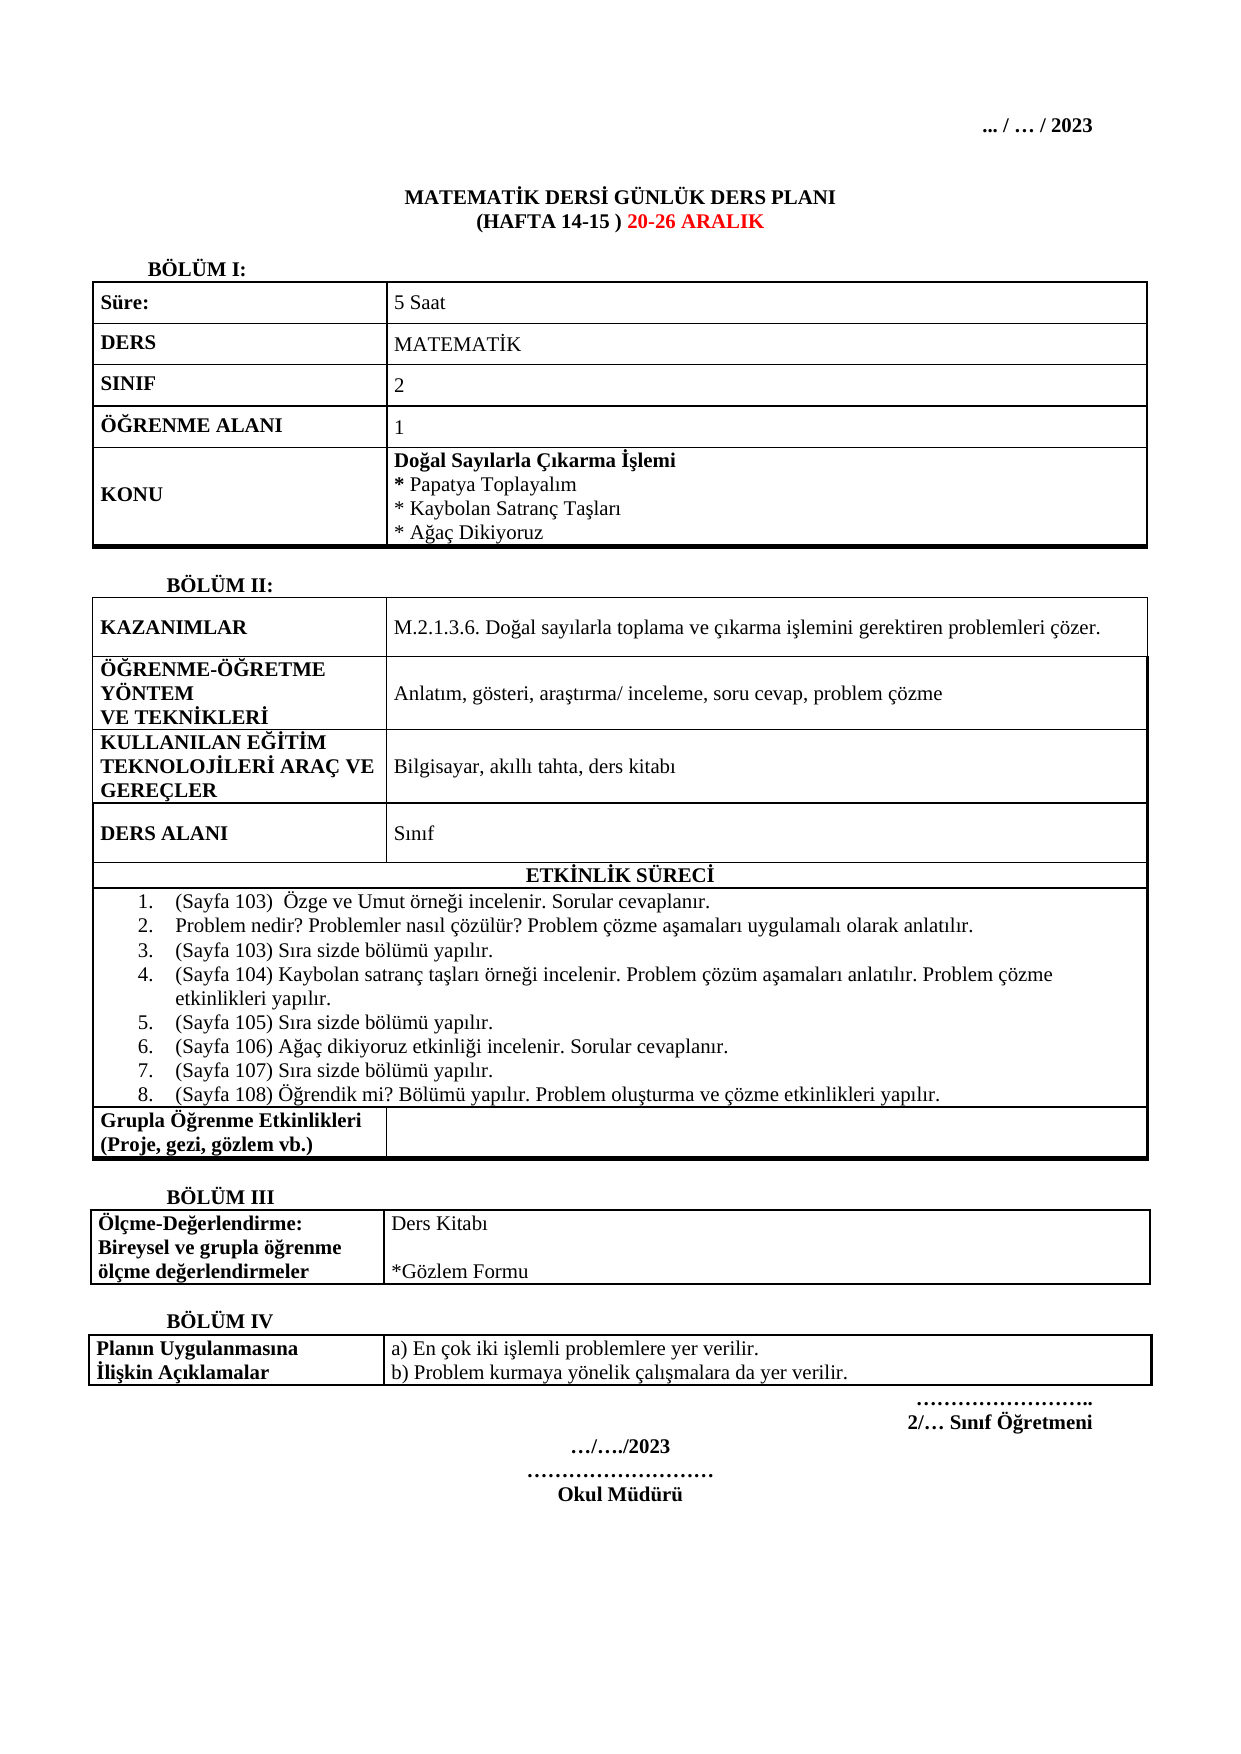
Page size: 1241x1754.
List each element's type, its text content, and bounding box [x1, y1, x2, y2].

text BÖLÜM I: [148, 257, 1092, 281]
table_header a) En çok iki işlemli problemlere yer verilir. b) Problem kurmaya yönelik çalışmalara da yer verilir. [385, 1336, 1150, 1384]
table_cell Grupla Öğrenme Etkinlikleri (Proje, gezi, gözlem vb.) [94, 1108, 386, 1156]
text ... / … / 2023 [148, 113, 1092, 137]
table_cell 1 [388, 407, 1146, 447]
table_cell KONU [94, 448, 386, 544]
table_header M.2.1.3.6. Doğal sayılarla toplama ve çıkarma işlemini gerektiren problemleri çözer. [387, 598, 1147, 656]
text Okul Müdürü [148, 1482, 1092, 1506]
table_cell Bilgisayar, akıllı tahta, ders kitabı [387, 730, 1146, 802]
table_cell SINIF [94, 365, 386, 405]
table_cell DERS ALANI [94, 804, 386, 862]
text BÖLÜM II: [148, 573, 1092, 597]
table_cell (Sayfa 103) Özge ve Umut örneği incelenir. Sorular cevaplanır. Problem nedir? Problemler nasıl çözülür? Problem çözme aşamaları uygulamalı olarak anlatılır. (Sayfa 103) Sıra sizde bölümü yapılır. (Sayfa 104) Kaybolan satranç taşları örneği incelenir. Problem çözüm aşamaları anlatılır. Problem çözme etkinlikleri yapılır. (Sayfa 105) Sıra sizde bölümü yapılır. (Sayfa 106) Ağaç dikiyoruz etkinliği incelenir. Sorular cevaplanır. (Sayfa 107) Sıra sizde bölümü yapılır. (Sayfa 108) Öğrendik mi? Bölümü yapılır. Problem oluşturma ve çözme etkinlikleri yapılır. [94, 889, 1146, 1106]
table_cell Doğal Sayılarla Çıkarma İşlemi * Papatya Toplayalım * Kaybolan Satranç Taşları * Ağaç Dikiyoruz [388, 448, 1146, 544]
table_cell DERS [94, 324, 386, 364]
table_cell Sınıf [387, 804, 1146, 862]
table_cell ÖĞRENME ALANI [94, 407, 386, 447]
table_cell 2 [388, 365, 1146, 405]
table_header Ders Kitabı *Gözlem Formu [385, 1211, 1149, 1283]
table_header Planın Uygulanmasına İlişkin Açıklamalar [90, 1336, 383, 1384]
table_cell MATEMATİK [388, 324, 1146, 364]
text 2/… Sınıf Öğretmeni [148, 1410, 1092, 1434]
table_cell ETKİNLİK SÜRECİ [94, 863, 1146, 887]
table_cell ÖĞRENME-ÖĞRETME YÖNTEM VE TEKNİKLERİ [93, 657, 386, 729]
text (HAFTA 14-15 ) 20-26 ARALIK [148, 209, 1092, 233]
subtitle BÖLÜM IV [148, 1309, 1092, 1333]
subtitle BÖLÜM III [148, 1185, 1092, 1209]
text ……………………… [148, 1458, 1092, 1482]
table_header Ölçme-Değerlendirme: Bireysel ve grupla öğrenme ölçme değerlendirmeler [92, 1211, 383, 1283]
text MATEMATİK DERSİ GÜNLÜK DERS PLANI [148, 185, 1092, 209]
table_cell [387, 1108, 1146, 1156]
table_cell KULLANILAN EĞİTİM TEKNOLOJİLERİ ARAÇ VE GEREÇLER [93, 730, 386, 802]
table_cell Anlatım, gösteri, araştırma/ inceleme, soru cevap, problem çözme [387, 657, 1146, 729]
table_header 5 Saat [388, 283, 1146, 322]
text …………………….. [148, 1386, 1092, 1410]
text …/…./2023 [148, 1434, 1092, 1458]
table_header KAZANIMLAR [93, 598, 386, 656]
table_header Süre: [94, 283, 386, 322]
